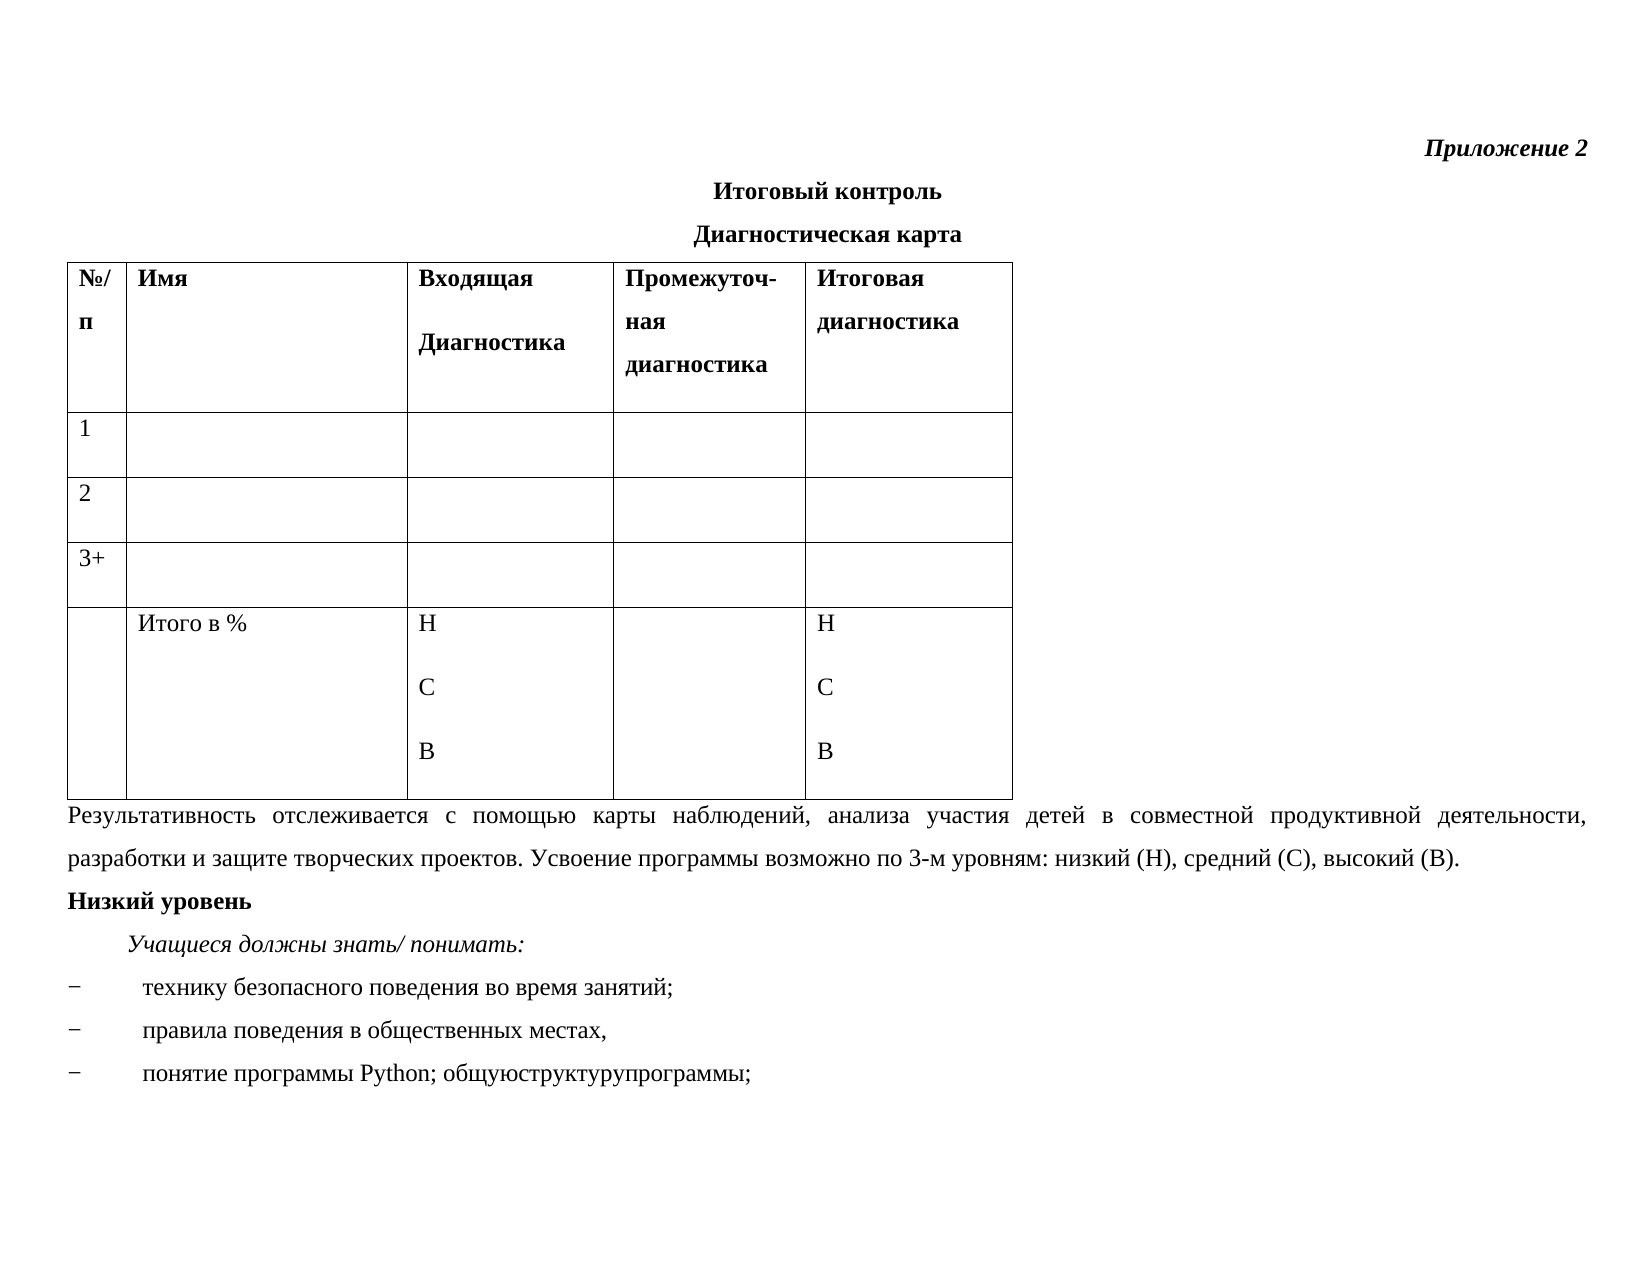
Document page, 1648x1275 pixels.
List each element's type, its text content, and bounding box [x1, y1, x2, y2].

table_cell [806, 543, 1012, 607]
table_cell [127, 413, 407, 477]
table_header Входящая Диагностика [408, 263, 613, 412]
table_cell [614, 608, 805, 799]
table_cell Н С В [806, 608, 1012, 799]
table_cell 1 [68, 413, 126, 477]
table_cell [408, 543, 613, 607]
table_cell 2 [68, 478, 126, 542]
table_cell Итого в % [127, 608, 407, 799]
table_cell [806, 478, 1012, 542]
table_cell [408, 413, 613, 477]
table_cell [806, 413, 1012, 477]
text Приложение 2 [67, 133, 1588, 162]
table_cell Н С В [408, 608, 613, 799]
text Итоговый контроль [67, 176, 1588, 205]
text Результативность отслеживается с помощью карты наблюдений, анализа участия детей в совместной продуктивной деятельности, разработки и защите творческих проектов. Усвоение программы возможно по 3-м уровням: низкий (Н), средний (С), высокий (В). [67, 800, 1588, 872]
list правила поведения в общественных местах, [67, 1015, 1588, 1044]
list технику безопасного поведения во время занятий; [67, 972, 1588, 1001]
table_cell [614, 478, 805, 542]
text Диагностическая карта [67, 219, 1588, 248]
table_cell [614, 413, 805, 477]
table_cell [68, 608, 126, 799]
text Учащиеся должны знать/ понимать: [67, 929, 1588, 958]
table_header №/п [68, 263, 126, 412]
table_cell [408, 478, 613, 542]
list понятие программы Python; общуюструктурупрограммы; [67, 1058, 1588, 1087]
table_cell [127, 543, 407, 607]
table_cell [614, 543, 805, 607]
table_header Итоговая диагностика [806, 263, 1012, 412]
text Низкий уровень [67, 886, 1588, 915]
table_cell [127, 478, 407, 542]
table_header Промежуточ-ная диагностика [614, 263, 805, 412]
table_cell 3+ [68, 543, 126, 607]
table_header Имя [127, 263, 407, 412]
